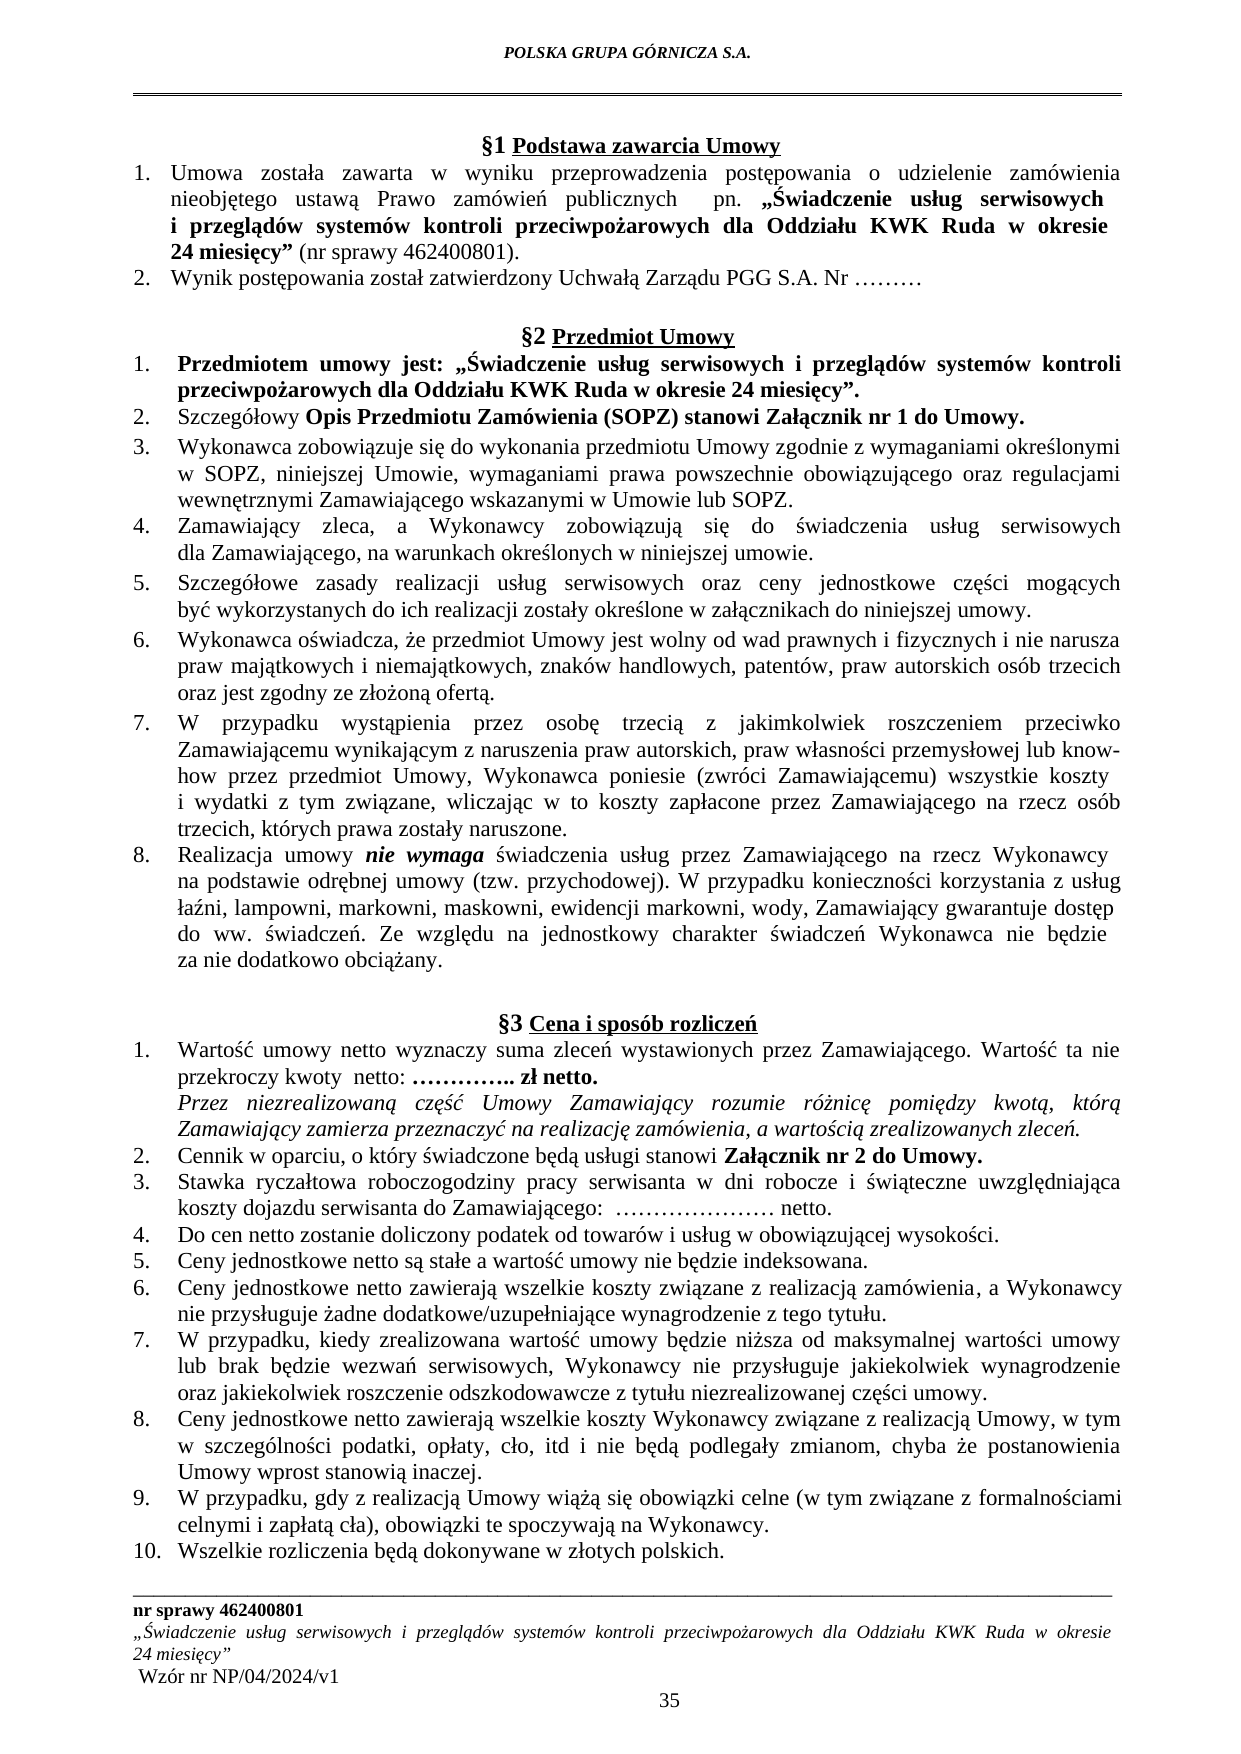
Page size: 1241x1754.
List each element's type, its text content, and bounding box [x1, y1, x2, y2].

list Ceny jednostkowe netto zawierają wszelkie koszty związane z realizacją zamówienia, a Wykonawcy nie przysługuje żadne dodatkowe/uzupełniające wynagrodzenie z tego tytułu. [133, 1273, 1122, 1326]
list W przypadku wystąpienia przez osobę trzecią z jakimkolwiek roszczeniem przeciwko Zamawiającemu wynikającym z naruszenia praw autorskich, praw własności przemysłowej lub know-how przez przedmiot Umowy, Wykonawca poniesie (zwróci Zamawiającemu) wszystkie koszty i wydatki z tym związane, wliczając w to koszty zapłacone przez Zamawiającego na rzecz osób trzecich, których prawa zostały naruszone. [133, 709, 1122, 841]
list W przypadku, kiedy zrealizowana wartość umowy będzie niższa od maksymalnej wartości umowy lub brak będzie wezwań serwisowych, Wykonawcy nie przysługuje jakiekolwiek wynagrodzenie oraz jakiekolwiek roszczenie odszkodowawcze z tytułu niezrealizowanej części umowy. [133, 1326, 1122, 1405]
list Przedmiotem umowy jest: „Świadczenie usług serwisowych i przeglądów systemów kontroli przeciwpożarowych dla Oddziału KWK Ruda w okresie 24 miesięcy”. [133, 350, 1122, 403]
text §1 Podstawa zawarcia Umowy [133, 130, 1122, 159]
list Zamawiający zleca, a Wykonawcy zobowiązują się do świadczenia usług serwisowych dla Zamawiającego, na warunkach określonych w niniejszej umowie. [133, 512, 1122, 565]
list W przypadku, gdy z realizacją Umowy wiążą się obowiązki celne (w tym związane z formalnościami celnymi i zapłatą cła), obowiązki te spoczywają na Wykonawcy. [133, 1484, 1122, 1537]
list Do cen netto zostanie doliczony podatek od towarów i usług w obowiązującej wysokości. [133, 1221, 1122, 1247]
list Stawka ryczałtowa roboczogodziny pracy serwisanta w dni robocze i świąteczne uwzględniająca koszty dojazdu serwisanta do Zamawiającego: ………………… netto. [133, 1168, 1122, 1221]
list Umowa została zawarta w wyniku przeprowadzenia postępowania o udzielenie zamówienia nieobjętego ustawą Prawo zamówień publicznych pn. „Świadczenie usług serwisowych i przeglądów systemów kontroli przeciwpożarowych dla Oddziału KWK Ruda w okresie 24 miesięcy” (nr sprawy 462400801). [133, 159, 1122, 264]
list Ceny jednostkowe netto są stałe a wartość umowy nie będzie indeksowana. [133, 1247, 1122, 1273]
text §3 Cena i sposób rozliczeń [133, 1008, 1122, 1036]
list Wszelkie rozliczenia będą dokonywane w złotych polskich. [133, 1537, 1122, 1563]
list Wartość umowy netto wyznaczy suma zleceń wystawionych przez Zamawiającego. Wartość ta nie przekroczy kwoty netto: ………….. zł netto. [133, 1036, 1122, 1089]
list Ceny jednostkowe netto zawierają wszelkie koszty Wykonawcy związane z realizacją Umowy, w tym w szczególności podatki, opłaty, cło, itd i nie będą podlegały zmianom, chyba że postanowienia Umowy wprost stanowią inaczej. [133, 1405, 1122, 1484]
list Cennik w oparciu, o który świadczone będą usługi stanowi Załącznik nr 2 do Umowy. [133, 1142, 1122, 1168]
text Przez niezrealizowaną część Umowy Zamawiający rozumie różnicę pomiędzy kwotą, którą Zamawiający zamierza przeznaczyć na realizację zamówienia, a wartością zrealizowanych zleceń. [177, 1089, 1122, 1142]
list Szczegółowy Opis Przedmiotu Zamówienia (SOPZ) stanowi Załącznik nr 1 do Umowy. [133, 403, 1122, 429]
list Wykonawca zobowiązuje się do wykonania przedmiotu Umowy zgodnie z wymaganiami określonymi w SOPZ, niniejszej Umowie, wymaganiami prawa powszechnie obowiązującego oraz regulacjami wewnętrznymi Zamawiającego wskazanymi w Umowie lub SOPZ. [133, 433, 1122, 512]
list Wynik postępowania został zatwierdzony Uchwałą Zarządu PGG S.A. Nr ……… [133, 264, 1122, 291]
list Wykonawca oświadcza, że przedmiot Umowy jest wolny od wad prawnych i fizycznych i nie narusza praw majątkowych i niemajątkowych, znaków handlowych, patentów, praw autorskich osób trzecich oraz jest zgodny ze złożoną ofertą. [133, 626, 1122, 705]
list Realizacja umowy nie wymaga świadczenia usług przez Zamawiającego na rzecz Wykonawcy na podstawie odrębnej umowy (tzw. przychodowej). W przypadku konieczności korzystania z usług łaźni, lampowni, markowni, maskowni, ewidencji markowni, wody, Zamawiający gwarantuje dostęp do ww. świadczeń. Ze względu na jednostkowy charakter świadczeń Wykonawca nie będzie za nie dodatkowo obciążany. [133, 841, 1122, 973]
list Szczegółowe zasady realizacji usług serwisowych oraz ceny jednostkowe części mogących być wykorzystanych do ich realizacji zostały określone w załącznikach do niniejszej umowy. [133, 569, 1122, 622]
text §2 Przedmiot Umowy [133, 321, 1122, 350]
